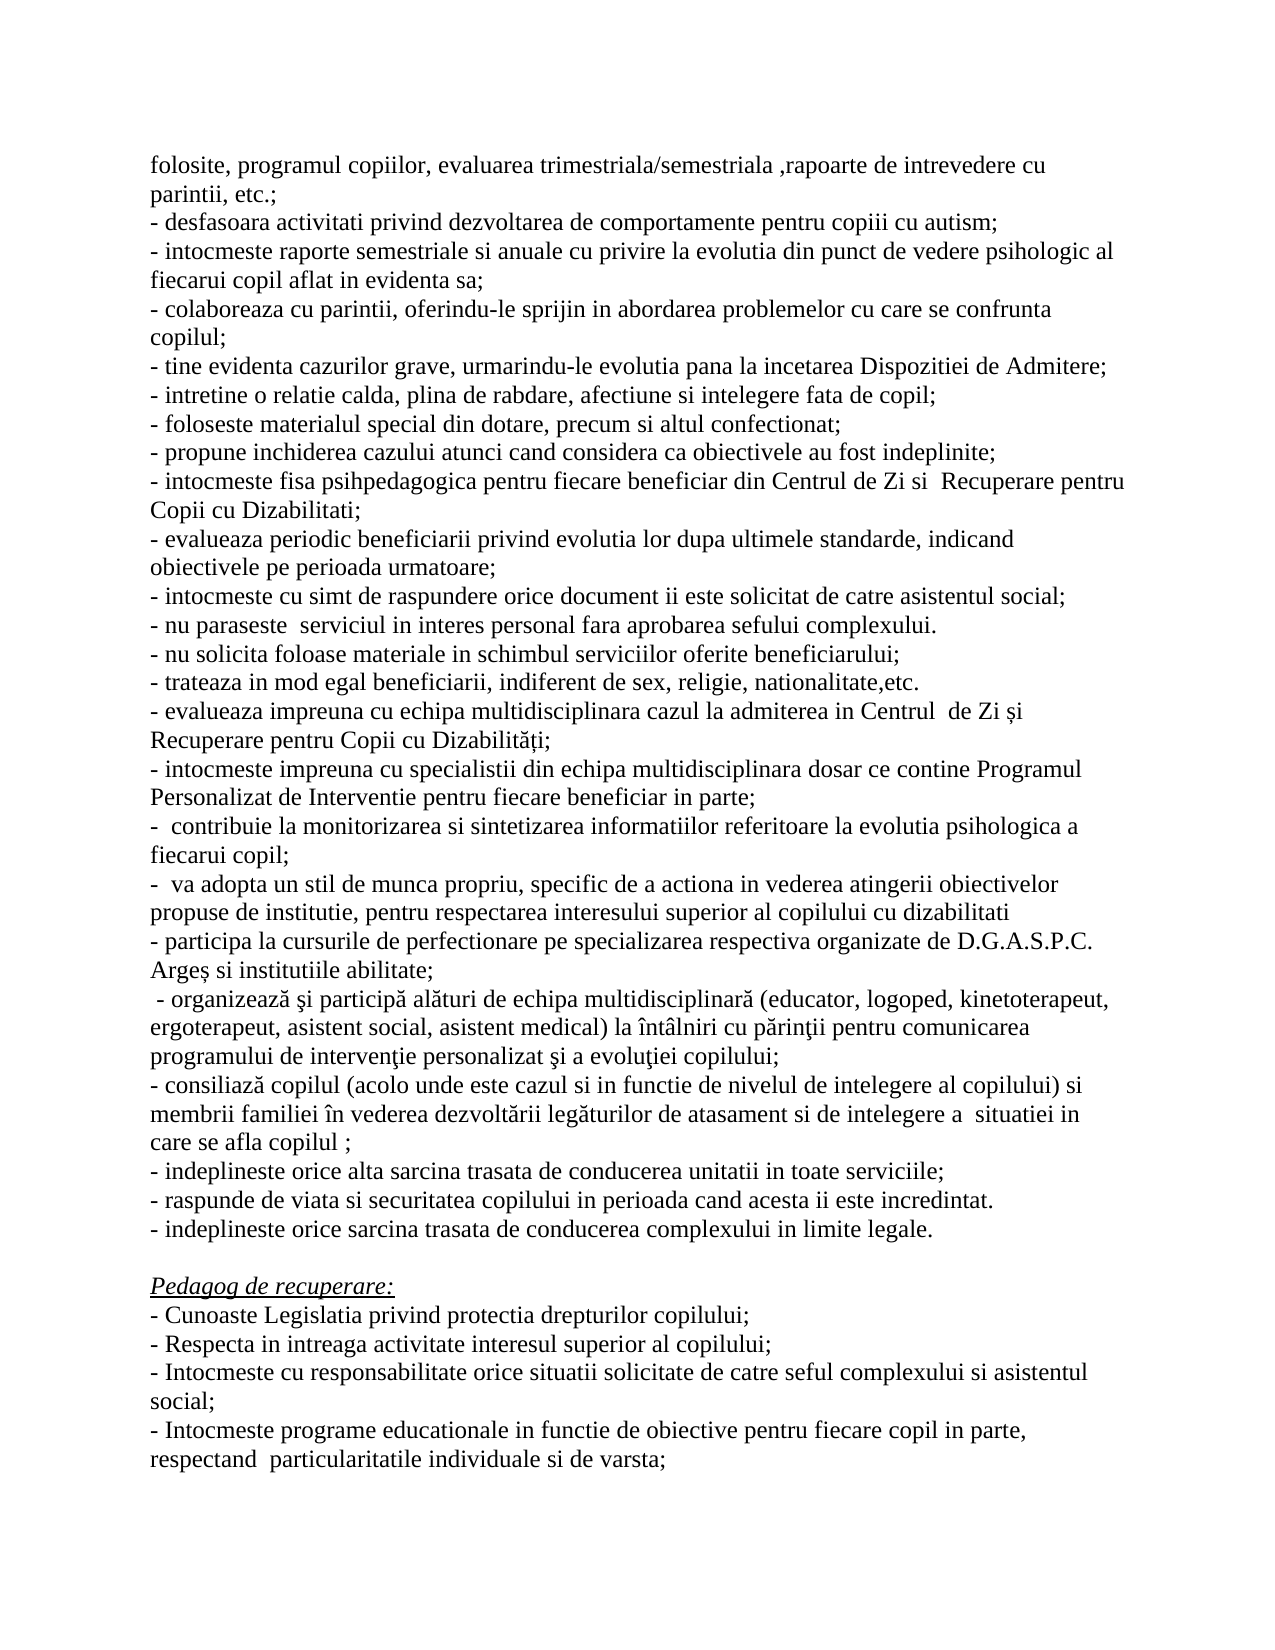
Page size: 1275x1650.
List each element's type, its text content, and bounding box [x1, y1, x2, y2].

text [150, 150, 1125, 207]
text - organizează şi participă alături de echipa multidisciplinară (educator, logoped, kinetoterapeut, ergoterapeut, asistent social, asistent medical) la întâlniri cu părinţii pentru comunicarea programului de intervenţie personalizat şi a evoluţiei copilului; [150, 984, 1125, 1070]
text - raspunde de viata si securitatea copilului in perioada cand acesta ii este incredintat. [150, 1185, 1125, 1214]
text - Intocmeste cu responsabilitate orice situatii solicitate de catre seful complexului si asistentul social; [150, 1357, 1125, 1415]
text - intocmeste impreuna cu specialistii din echipa multidisciplinara dosar ce contine Programul Personalizat de Interventie pentru fiecare beneficiar in parte; [150, 754, 1125, 811]
text - consiliază copilul (acolo unde este cazul si in functie de nivelul de intelegere al copilului) si membrii familiei în vederea dezvoltării legăturilor de atasament si de intelegere a situatiei in care se afla copilul ; [150, 1070, 1125, 1156]
text - colaboreaza cu parintii, oferindu-le sprijin in abordarea problemelor cu care se confrunta copilul; [150, 294, 1125, 351]
text - trateaza in mod egal beneficiarii, indiferent de sex, religie, nationalitate,etc. [150, 667, 1125, 696]
text - participa la cursurile de perfectionare pe specializarea respectiva organizate de D.G.A.S.P.C. Argeș si institutiile abilitate; [150, 926, 1125, 984]
text - tine evidenta cazurilor grave, urmarindu-le evolutia pana la incetarea Dispozitiei de Admitere; [150, 351, 1125, 380]
text - intretine o relatie calda, plina de rabdare, afectiune si intelegere fata de copil; [150, 380, 1125, 409]
text - evalueaza impreuna cu echipa multidisciplinara cazul la admiterea in Centrul de Zi și Recuperare pentru Copii cu Dizabilități; [150, 696, 1125, 754]
text - propune inchiderea cazului atunci cand considera ca obiectivele au fost indeplinite; [150, 437, 1125, 466]
text - indeplineste orice sarcina trasata de conducerea complexului in limite legale. [150, 1214, 1125, 1242]
text - intocmeste raporte semestriale si anuale cu privire la evolutia din punct de vedere psihologic al fiecarui copil aflat in evidenta sa; [150, 236, 1125, 294]
text - nu solicita foloase materiale in schimbul serviciilor oferite beneficiarului; [150, 639, 1125, 667]
text - evalueaza periodic beneficiarii privind evolutia lor dupa ultimele standarde, indicand obiectivele pe perioada urmatoare; [150, 524, 1125, 581]
text - Cunoaste Legislatia privind protectia drepturilor copilului; [150, 1300, 1125, 1329]
text - intocmeste fisa psihpedagogica pentru fiecare beneficiar din Centrul de Zi si Recuperare pentru Copii cu Dizabilitati; [150, 466, 1125, 524]
text - Intocmeste programe educationale in functie de obiective pentru fiecare copil in parte, respectand particularitatile individuale si de varsta; [150, 1415, 1125, 1472]
text - intocmeste cu simt de raspundere orice document ii este solicitat de catre asistentul social; [150, 581, 1125, 610]
text - contribuie la monitorizarea si sintetizarea informatiilor referitoare la evolutia psihologica a fiecarui copil; [150, 811, 1125, 869]
text - va adopta un stil de munca propriu, specific de a actiona in vederea atingerii obiectivelor propuse de institutie, pentru respectarea interesului superior al copilului cu dizabilitati [150, 869, 1125, 926]
text - nu paraseste serviciul in interes personal fara aprobarea sefului complexului. [150, 610, 1125, 639]
text - indeplineste orice alta sarcina trasata de conducerea unitatii in toate serviciile; [150, 1156, 1125, 1185]
text - Respecta in intreaga activitate interesul superior al copilului; [150, 1329, 1125, 1357]
text - desfasoara activitati privind dezvoltarea de comportamente pentru copiii cu autism; [150, 207, 1125, 236]
text Pedagog de recuperare: [150, 1271, 1125, 1300]
text - foloseste materialul special din dotare, precum si altul confectionat; [150, 409, 1125, 437]
